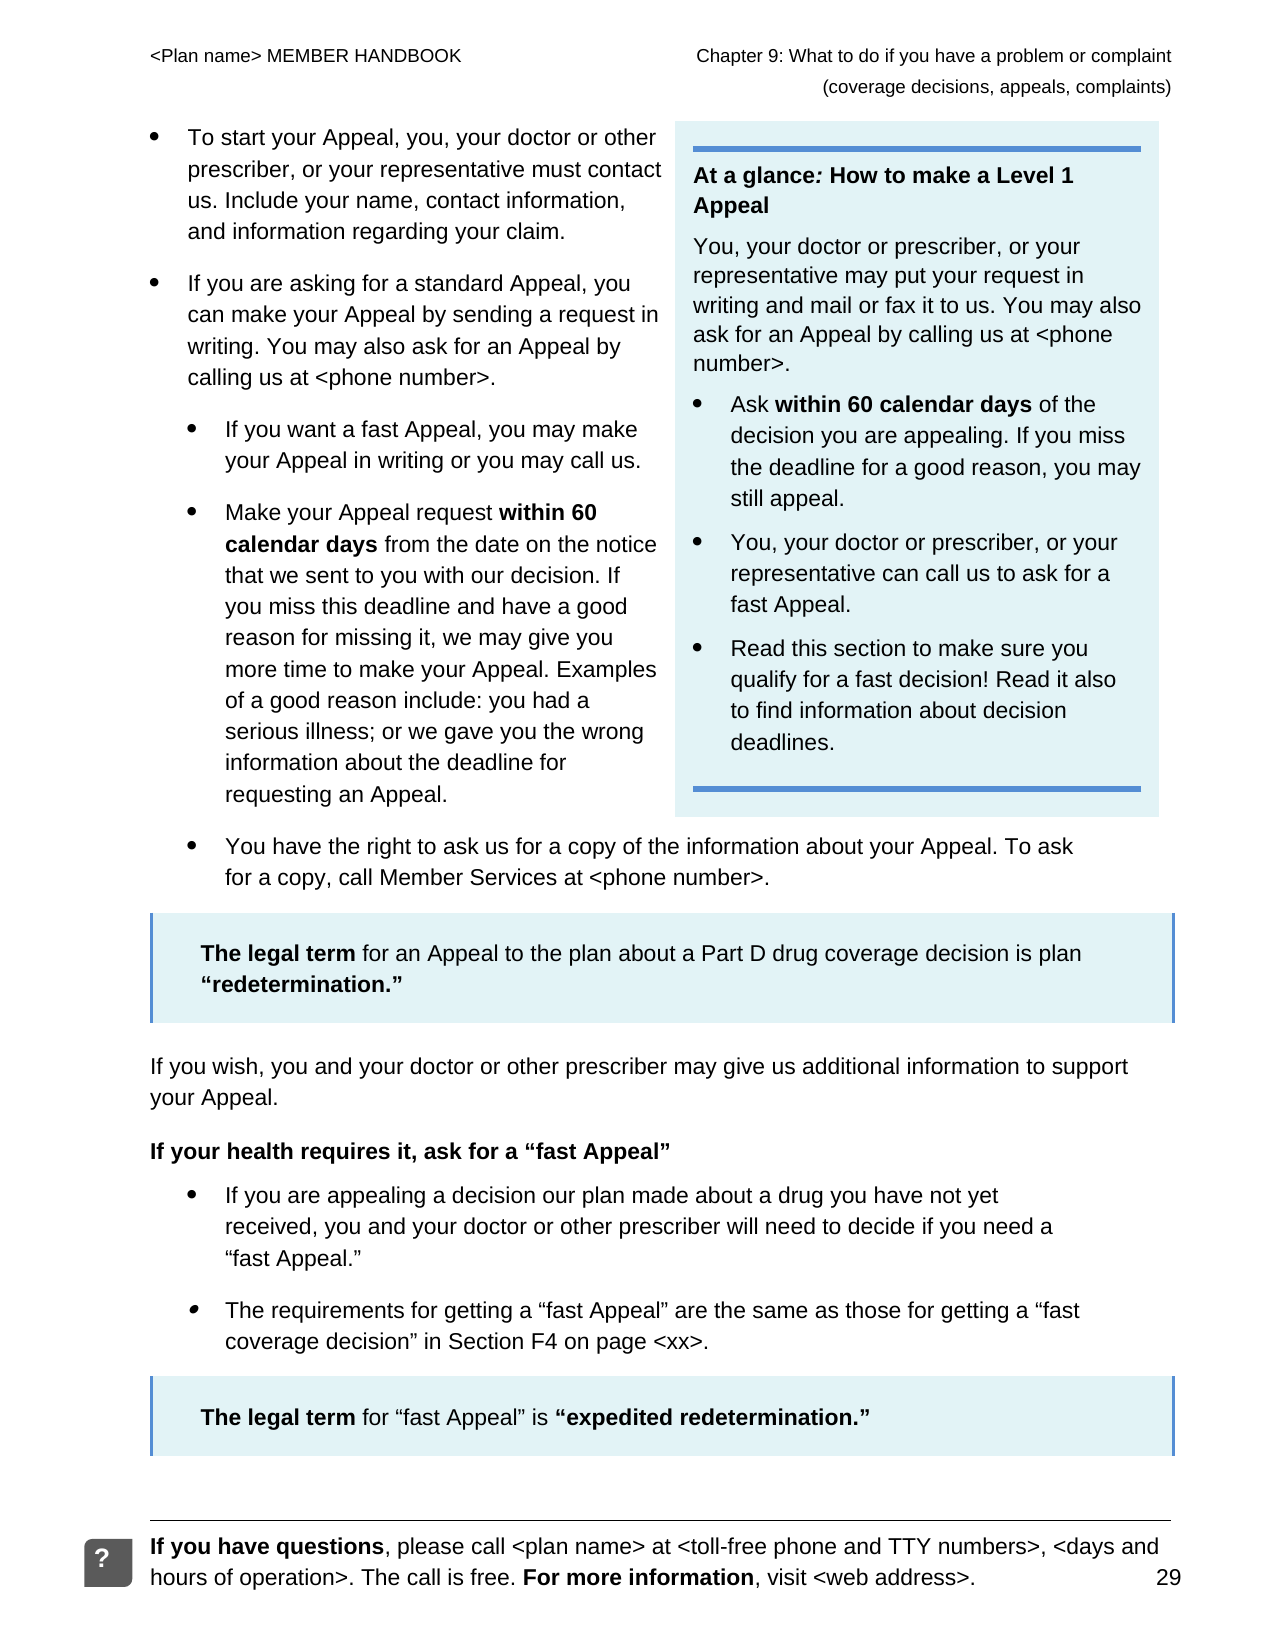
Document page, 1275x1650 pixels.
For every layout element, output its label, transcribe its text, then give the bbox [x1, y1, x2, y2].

table_header The legal term for an Appeal to the plan about a Part D drug coverage decision is plan “redetermination.” [153, 916, 1172, 1020]
list If you are appealing a decision our plan made about a drug you have not yet received, you and your doctor or other prescriber will need to decide if you need a “fast Appeal.” [187, 1178, 1096, 1272]
subtitle If your health requires it, ask for a “fast Appeal” [150, 1133, 1096, 1166]
list If you want a fast Appeal, you may make your Appeal in writing or you may call us. [187, 412, 675, 475]
list If you are asking for a standard Appeal, you can make your Appeal by sending a request in writing. You may also ask for an Appeal by calling us at <phone number>. [150, 267, 675, 392]
table_header The legal term for “fast Appeal” is “expedited redetermination.” [153, 1380, 1172, 1452]
list The requirements for getting a “fast Appeal” are the same as those for getting a “fast coverage decision” in Section F4 on page <xx>. [187, 1293, 1096, 1356]
list You have the right to ask us for a copy of the information about your Appeal. To ask for a copy, call Member Services at <phone number>. [187, 829, 1096, 892]
list Make your Appeal request within 60 calendar days from the date on the notice that we sent to you with our decision. If you miss this deadline and have a good reason for missing it, we may give you more time to make your Appeal. Examples of a good reason include: you had a serious illness; or we gave you the wrong information about the deadline for requesting an Appeal. [187, 496, 675, 808]
text To start your Appeal, you, your doctor or other prescriber, or your representative must contact us. Include your name, contact information, and information regarding your claim. [150, 121, 675, 246]
list If you wish, you and your doctor or other prescriber may give us additional information to support your Appeal. [150, 1049, 1171, 1112]
table_header At a glance: How to make a Level 1 Appeal You, your doctor or prescriber, or your representative may put your request in writing and mail or fax it to us. You may also ask for an Appeal by calling us at <phone number>. Ask within 60 calendar days of the decision you are appealing. If you miss the deadline for a good reason, you may still appeal. You, your doctor or prescriber, or your representative can call us to ask for a fast Appeal. Read this section to make sure you qualify for a fast decision! Read it also to find information about decision deadlines. [688, 134, 1146, 804]
